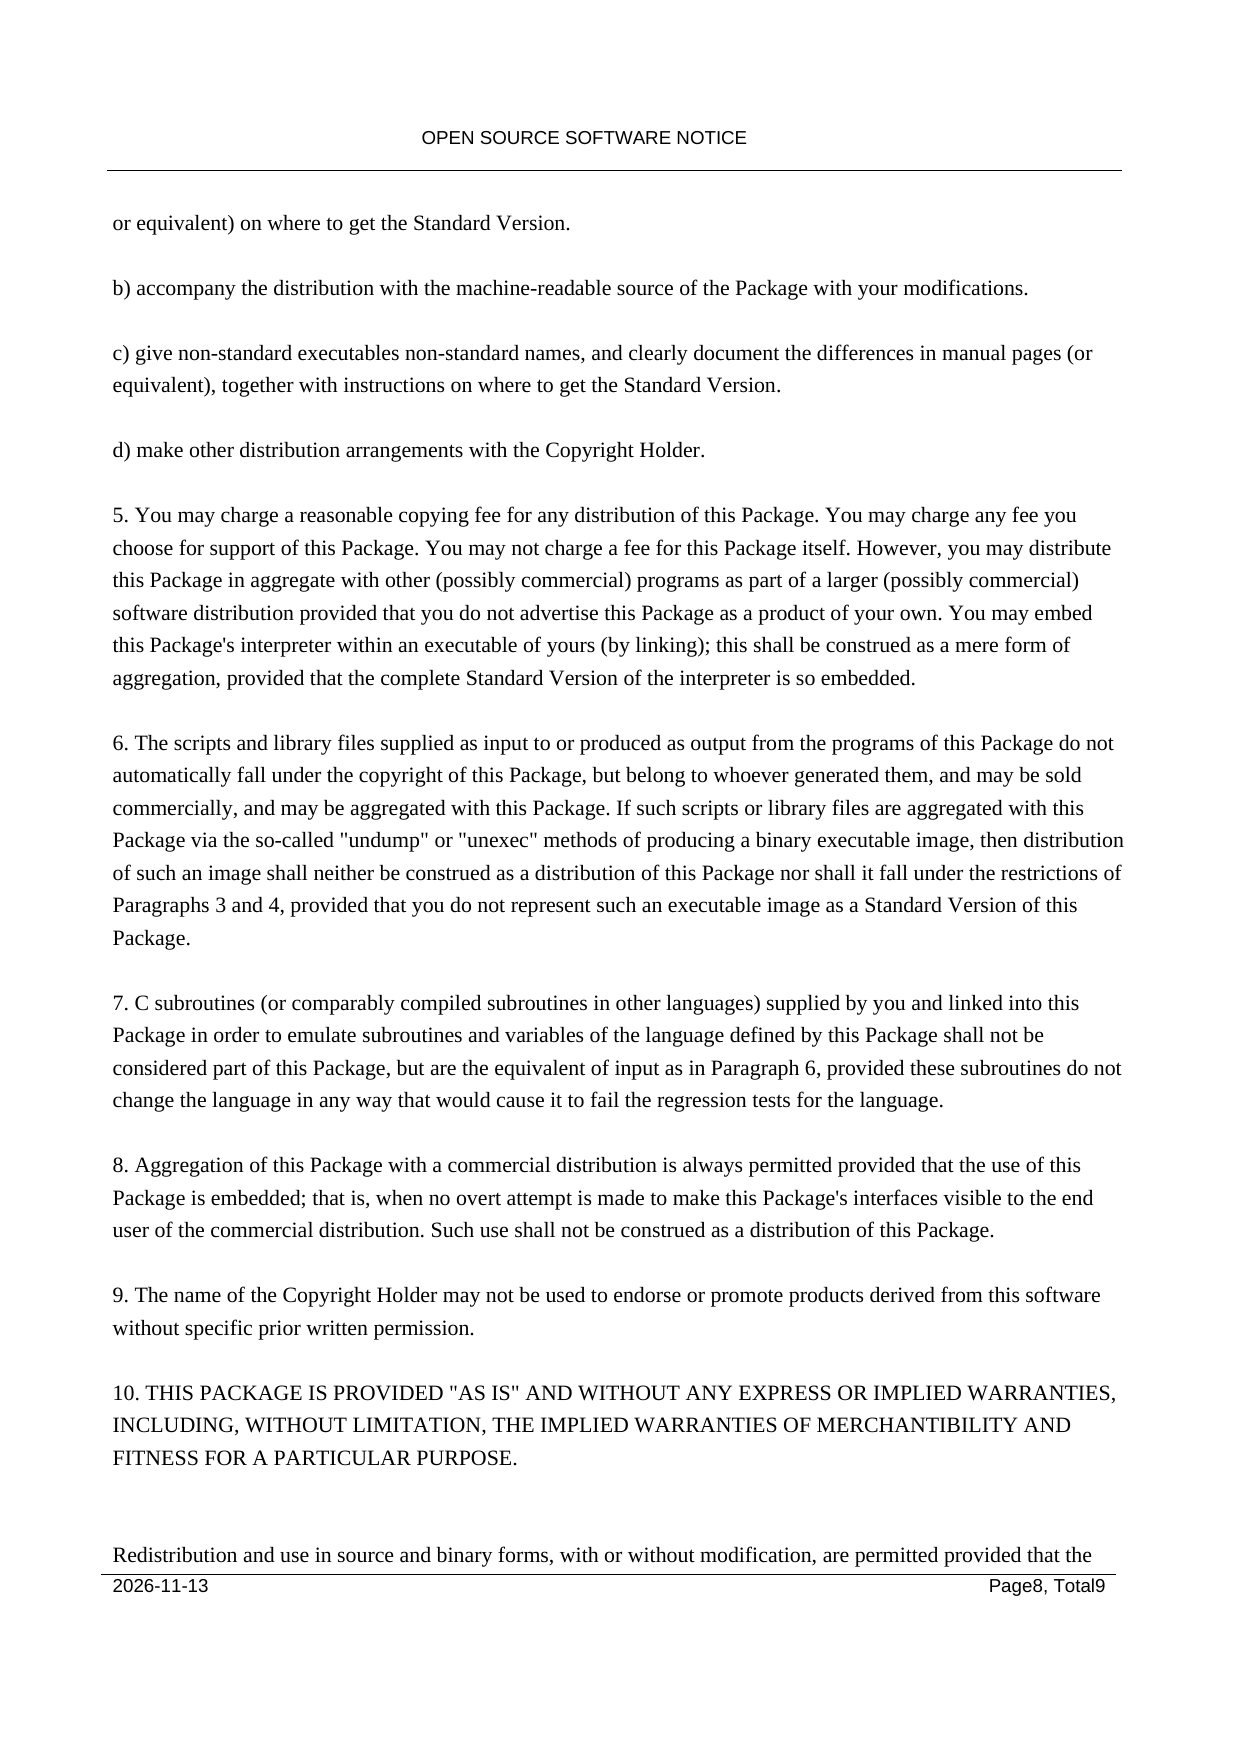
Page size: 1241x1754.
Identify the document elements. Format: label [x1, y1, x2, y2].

text [112, 206, 1128, 1571]
